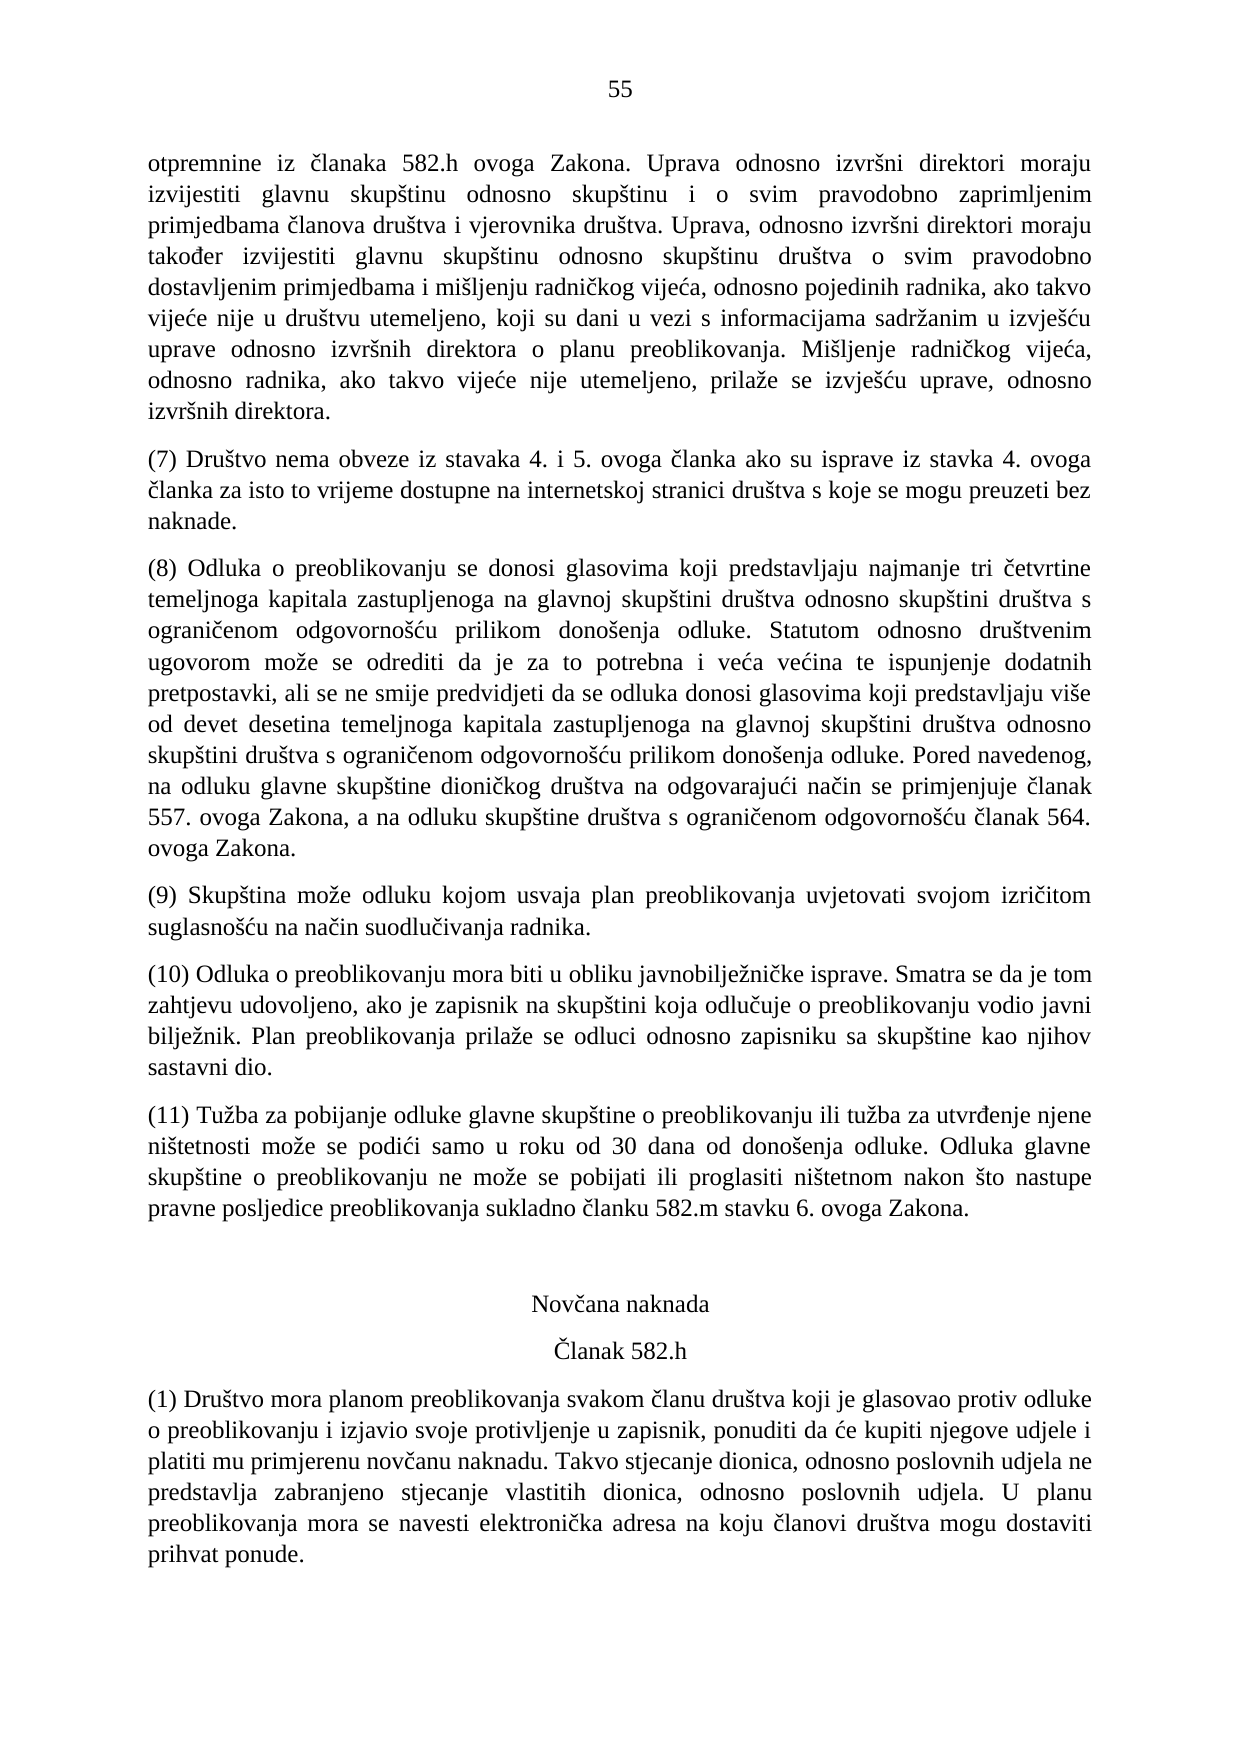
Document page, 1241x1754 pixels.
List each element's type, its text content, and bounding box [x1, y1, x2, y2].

text (8) Odluka o preoblikovanju se donosi glasovima koji predstavljaju najmanje tri četvrtine temeljnoga kapitala zastupljenoga na glavnoj skupštini društva odnosno skupštini društva s ograničenom odgovornošću prilikom donošenja odluke. Statutom odnosno društvenim ugovorom može se odrediti da je za to potrebna i veća većina te ispunjenje dodatnih pretpostavki, ali se ne smije predvidjeti da se odluka donosi glasovima koji predstavljaju više od devet desetina temeljnoga kapitala zastupljenoga na glavnoj skupštini društva odnosno skupštini društva s ograničenom odgovornošću prilikom donošenja odluke. Pored navedenog, na odluku glavne skupštine dioničkog društva na odgovarajući način se primjenjuje članak 557. ovoga Zakona, a na odluku skupštine društva s ograničenom odgovornošću članak 564. ovoga Zakona. [148, 553, 1093, 862]
text Novčana naknada [148, 1289, 1093, 1317]
text (7) Društvo nema obveze iz stavaka 4. i 5. ovoga članka ako su isprave iz stavka 4. ovoga članka za isto to vrijeme dostupne na internetskoj stranici društva s koje se mogu preuzeti bez naknade. [148, 444, 1093, 534]
text (10) Odluka o preoblikovanju mora biti u obliku javnobilježničke isprave. Smatra se da je tom zahtjevu udovoljeno, ako je zapisnik na skupštini koja odlučuje o preoblikovanju vodio javni bilježnik. Plan preoblikovanja prilaže se odluci odnosno zapisniku sa skupštine kao njihov sastavni dio. [148, 959, 1093, 1081]
text (9) Skupština može odluku kojom usvaja plan preoblikovanja uvjetovati svojom izričitom suglasnošću na način suodlučivanja radnika. [148, 881, 1093, 940]
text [148, 148, 1093, 425]
text Članak 582.h [148, 1336, 1093, 1365]
text (11) Tužba za pobijanje odluke glavne skupštine o preoblikovanju ili tužba za utvrđenje njene ništetnosti može se podići samo u roku od 30 dana od donošenja odluke. Odluka glavne skupštine o preoblikovanju ne može se pobijati ili proglasiti ništetnom nakon što nastupe pravne posljedice preoblikovanja sukladno članku 582.m stavku 6. ovoga Zakona. [148, 1100, 1093, 1222]
text (1) Društvo mora planom preoblikovanja svakom članu društva koji je glasovao protiv odluke o preoblikovanju i izjavio svoje protivljenje u zapisnik, ponuditi da će kupiti njegove udjele i platiti mu primjerenu novčanu naknadu. Takvo stjecanje dionica, odnosno poslovnih udjela ne predstavlja zabranjeno stjecanje vlastitih dionica, odnosno poslovnih udjela. U planu preoblikovanja mora se navesti elektronička adresa na koju članovi društva mogu dostaviti prihvat ponude. [148, 1384, 1093, 1568]
